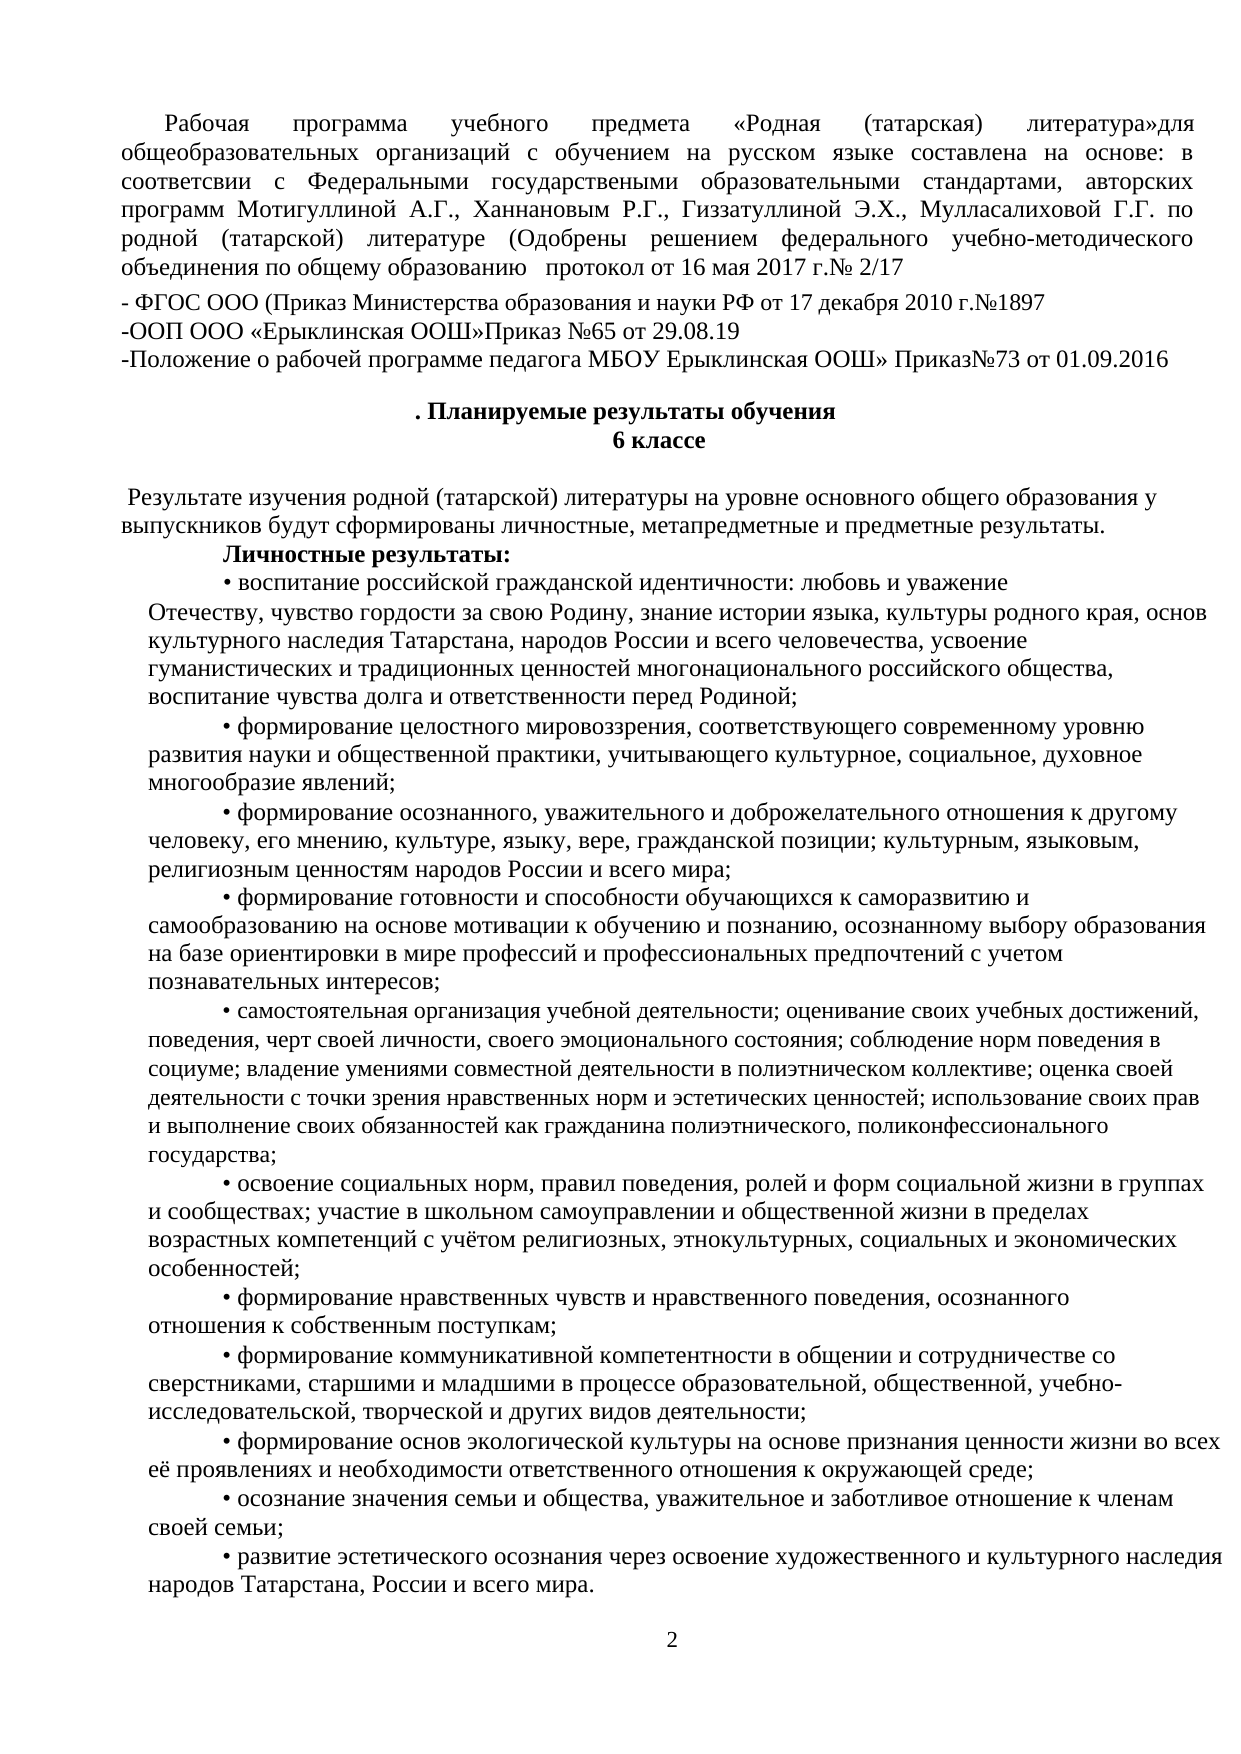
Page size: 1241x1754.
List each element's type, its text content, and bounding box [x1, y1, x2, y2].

text • формирование целостного мировоззрения, соответствующего современному уровню развития науки и общественной практики, учитывающего культурное, социальное, духовное многообразие явлений; [148, 712, 1163, 796]
list освоение социальных норм, правил поведения, ролей и форм социальной жизни в группах и сообществах; участие в школьном самоуправлении и общественной жизни в пределах возрастных компетенций с учётом религиозных, этнокультурных, социальных и экономических особенностей; [148, 1169, 1215, 1282]
text Рабочая программа учебного предмета «Родная (татарская) литература»для общеобразовательных организаций с обучением на русском языке составлена на основе: в соответсвии с Федеральными государствеными образовательными стандартами, авторских программ Мотигуллиной А.Г., Ханнановым Р.Г., Гиззатуллиной Э.Х., Мулласалиховой Г.Г. по родной (татарской) литературе (Одобрены решением федерального учебно-методического объединения по общему образованию протокол от 16 мая 2017 г.№ 2/17 [121, 108, 1194, 281]
text - ФГОС ООО (Приказ Министерства образования и науки РФ от 17 декабря 2010 г.№1897 [121, 289, 1215, 316]
text • воспитание российской гражданской идентичности: любовь и уважение [223, 568, 1223, 596]
text • формирование осознанного, уважительного и доброжелательного отношения к другому человеку, его мнению, культуре, языку, вере, гражданской позиции; культурным, языковым, религиозным ценностям народов России и всего мира; [148, 798, 1221, 882]
text -ООП ООО «Ерыклинская ООШ»Приказ №65 от 29.08.19 [121, 316, 1223, 344]
list формирование нравственных чувств и нравственного поведения, осознанного отношения к собственным поступкам; [148, 1283, 1173, 1339]
list самостоятельная организация учебной деятельности; оценивание своих учебных достижений, поведения, черт своей личности, своего эмоционального состояния; соблюдение норм поведения в социуме; владение умениями совместной деятельности в полиэтническом коллективе; оценка своей деятельности с точки зрения нравственных норм и эстетических ценностей; использование своих прав и выполнение своих обязанностей как гражданина полиэтнического, поликонфессионального государства; [148, 997, 1205, 1167]
list осознание значения семьи и общества, уважительное и заботливое отношение к членам своей семьи; [148, 1484, 1194, 1541]
text Личностные результаты: [223, 539, 1223, 568]
text . Планируемые результаты обучения [414, 396, 1223, 425]
text -Положение о рабочей программе педагога МБОУ Ерыклинская ООШ» Приказ№73 от 01.09.2016 [121, 344, 1223, 373]
text Результате изучения родной (татарской) литературы на уровне основного общего образования у выпускников будут сформированы личностные, метапредметные и предметные результаты. [121, 482, 1201, 539]
text Отечеству, чувство гордости за свою Родину, знание истории языка, культуры родного края, основ культурного наследия Татарстана, народов России и всего человечества, усвоение гуманистических и традиционных ценностей многонационального российского общества, воспитание чувства долга и ответственности перед Родиной; [148, 597, 1209, 710]
text 6 классе [612, 425, 1223, 454]
list формирование основ экологической культуры на основе признания ценности жизни во всех её проявлениях и необходимости ответственного отношения к окружающей среде; [148, 1427, 1223, 1483]
list формирование коммуникативной компетентности в общении и сотрудничестве со сверстниками, старшими и младшими в процессе образовательной, общественной, учебно-исследовательской, творческой и других видов деятельности; [148, 1341, 1219, 1425]
list формирование готовности и способности обучающихся к саморазвитию и самообразованию на основе мотивации к обучению и познанию, осознанному выбору образования на базе ориентировки в мире профессий и профессиональных предпочтений с учетом познавательных интересов; [148, 882, 1223, 995]
list развитие эстетического осознания через освоение художественного и культурного наследия народов Татарстана, России и всего мира. [148, 1542, 1223, 1598]
